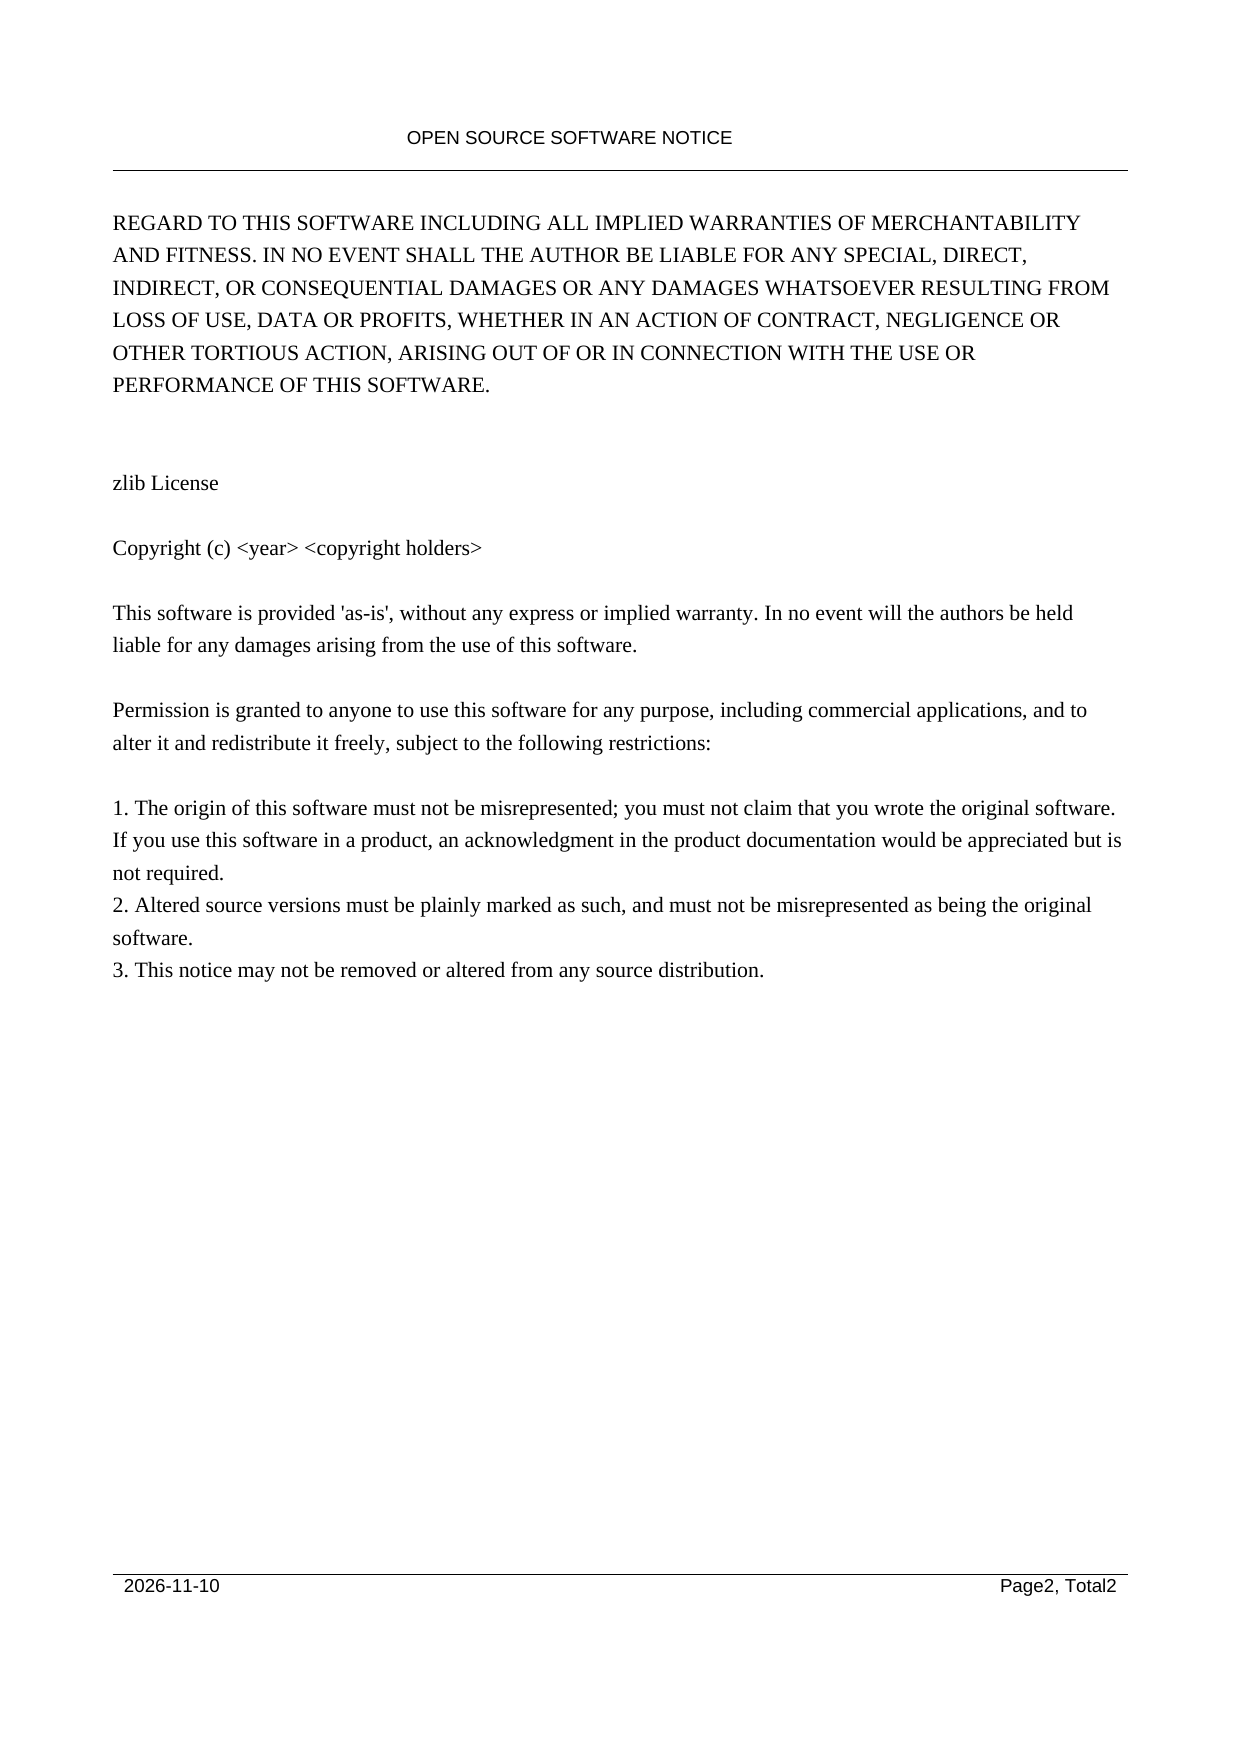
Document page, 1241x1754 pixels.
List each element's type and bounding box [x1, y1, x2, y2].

text [112, 206, 1128, 986]
